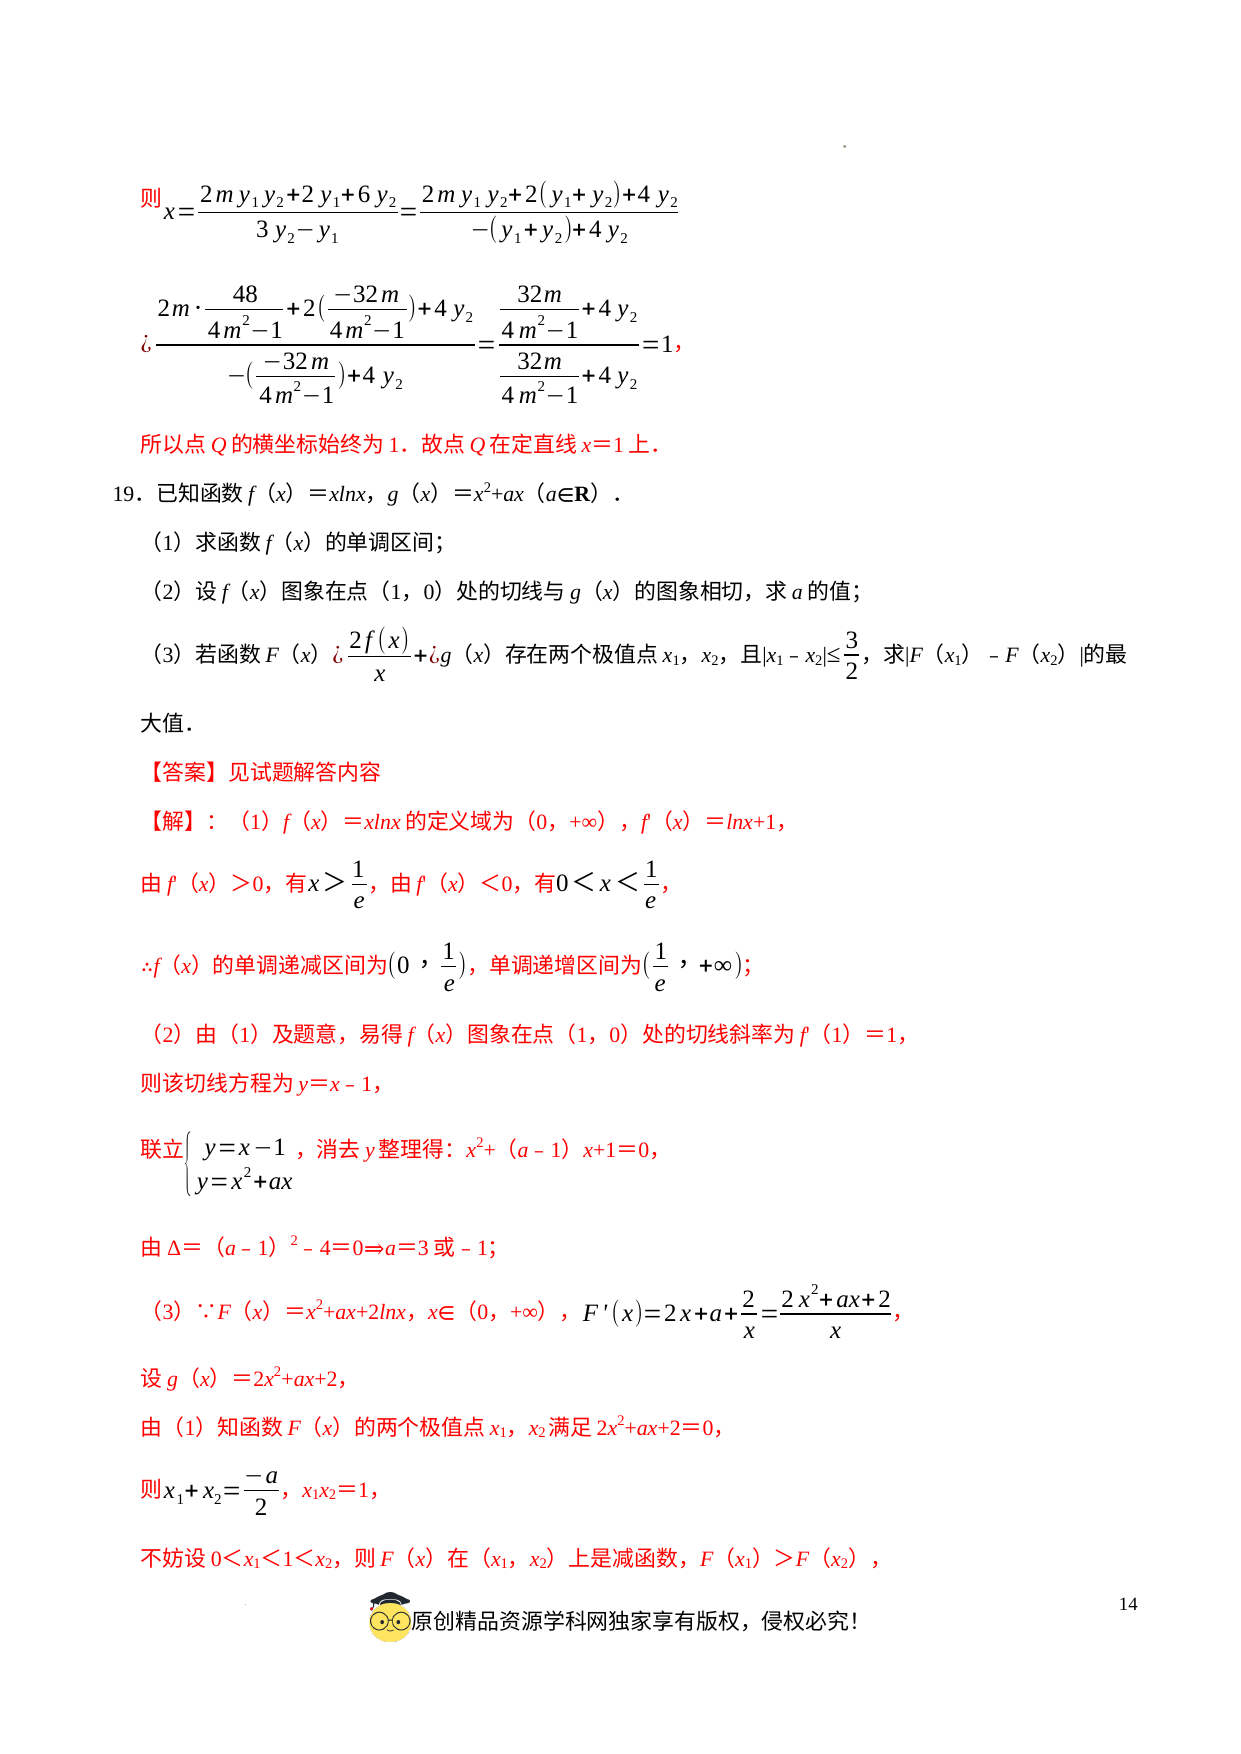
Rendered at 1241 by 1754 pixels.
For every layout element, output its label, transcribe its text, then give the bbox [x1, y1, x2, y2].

text （2）由（1）及题意，易得f（x）图象在点（1，0）处的切线斜率为f'（1）＝1， [141, 1016, 1128, 1049]
text 不妨设0＜x1＜1＜x2，则F（x）在（x1，x2）上是减函数，F（x1）＞F（x2）， [141, 1541, 1128, 1574]
text 设g（x）＝2x2+ax+2， [141, 1361, 1128, 1394]
text （1）求函数f（x）的单调区间； [141, 524, 1128, 558]
text 则，x1x2＝1， [141, 1458, 1128, 1525]
text （2）设f（x）图象在点（1，0）处的切线与g（x）的图象相切，求a的值； [141, 573, 1128, 607]
text 由f'（x）＞0，有，由f'（x）＜0，有， [141, 852, 1128, 918]
picture [369, 1592, 412, 1642]
text 由Δ＝（a﹣1）2﹣4＝0⇒a＝3或﹣1； [141, 1229, 1128, 1263]
text 所以点Q的横坐标始终为1．故点Q在定直线x＝1上． [141, 427, 1128, 460]
text 由（1）知函数F（x）的两个极值点x1，x2满足2x2+ax+2＝0， [141, 1409, 1128, 1443]
text 【答案】见试题解答内容 [141, 754, 1128, 787]
text 则该切线方程为y＝x﹣1， [141, 1065, 1128, 1098]
text （3）若函数F（x）g（x）存在两个极值点x1，x2，且|x1﹣x2|，求|F（x1）﹣F（x2）|的最大值． [141, 622, 1128, 738]
text 【解】：（1）f（x）＝xlnx的定义域为（0，+∞），f'（x）＝lnx+1， [141, 803, 1128, 836]
text （3）∵F（x）＝x2+ax+2lnx，x∈（0，+∞），， [141, 1278, 1128, 1345]
text ∴f（x）的单调递减区间为，单调递增区间为； [141, 934, 1128, 1001]
text 联立，消去y整理得：x2+（a﹣1）x+1＝0， [141, 1114, 1128, 1214]
text ， [141, 278, 1128, 411]
text 19．已知函数f（x）＝xlnx，g（x）＝x2+ax（a∈R）． [112, 476, 1128, 509]
text 则 [141, 163, 1128, 262]
